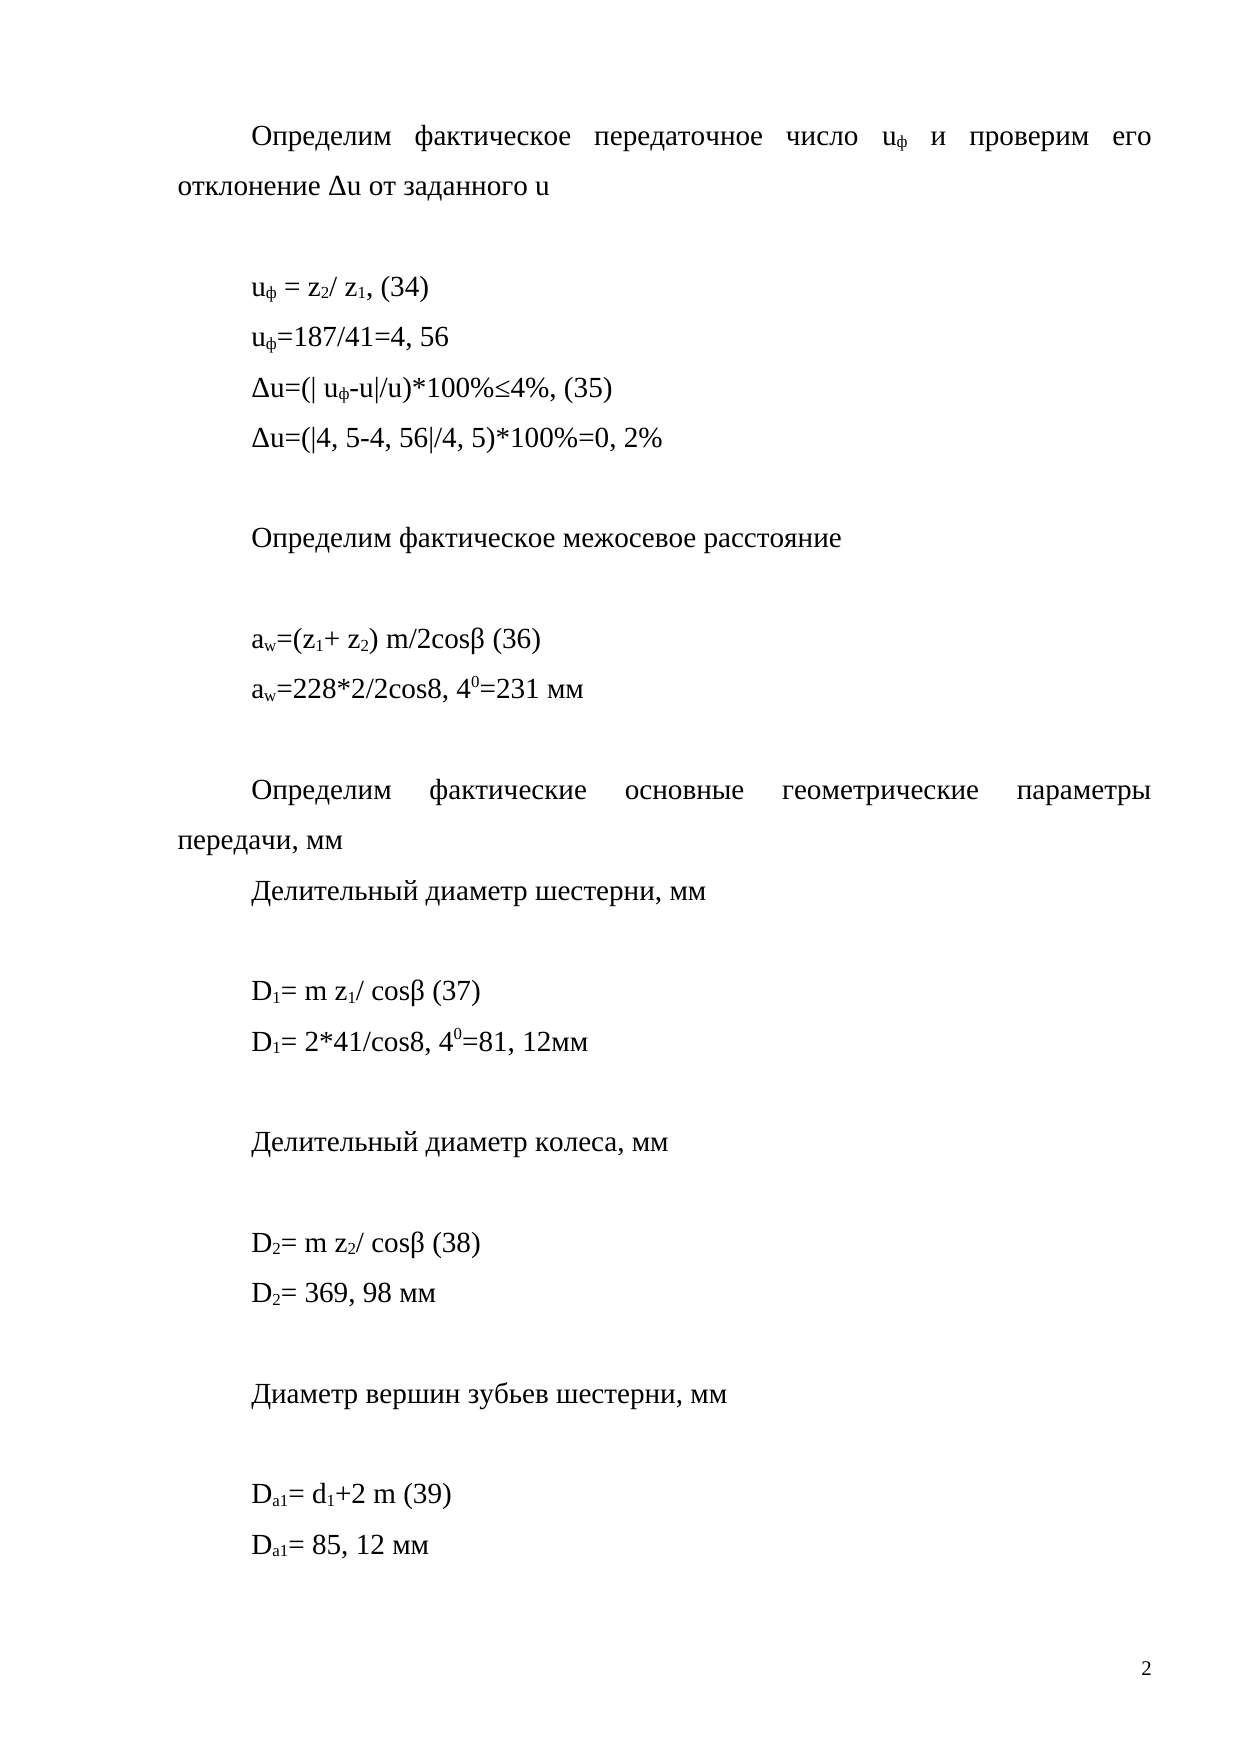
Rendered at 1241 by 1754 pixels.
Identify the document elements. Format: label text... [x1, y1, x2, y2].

text D1= m z1/ cosβ (37) [177, 973, 1152, 1007]
text D2= m z2/ cosβ (38) [177, 1225, 1152, 1258]
text Da1= 85, 12 мм [177, 1527, 1152, 1560]
text Δu=(|4, 5-4, 56|/4, 5)*100%=0, 2% [177, 420, 1152, 453]
text Δu=(| uф-u|/u)*100%≤4%, (35) [177, 370, 1152, 403]
text аw=(z1+ z2) m/2cosβ (36) [177, 621, 1152, 655]
text Делительный диаметр шестерни, мм [177, 873, 1152, 906]
text Da1= d1+2 m (39) [177, 1477, 1152, 1510]
text D1= 2*41/cos8, 40=81, 12мм [177, 1024, 1152, 1057]
text Делительный диаметр колеса, мм [177, 1124, 1152, 1158]
text Определим фактическое межосевое расстояние [177, 521, 1152, 554]
text uф = z2/ z1, (34) [177, 269, 1152, 303]
text Диаметр вершин зубьев шестерни, мм [177, 1376, 1152, 1409]
text Определим фактические основные геометрические параметры передачи, мм [177, 772, 1152, 856]
text Определим фактическое передаточное число uф и проверим его отклонение Δu от заданного u [177, 118, 1152, 202]
text D2= 369, 98 мм [177, 1275, 1152, 1309]
text аw=228*2/2cos8, 40=231 мм [177, 672, 1152, 705]
text uф=187/41=4, 56 [177, 319, 1152, 353]
